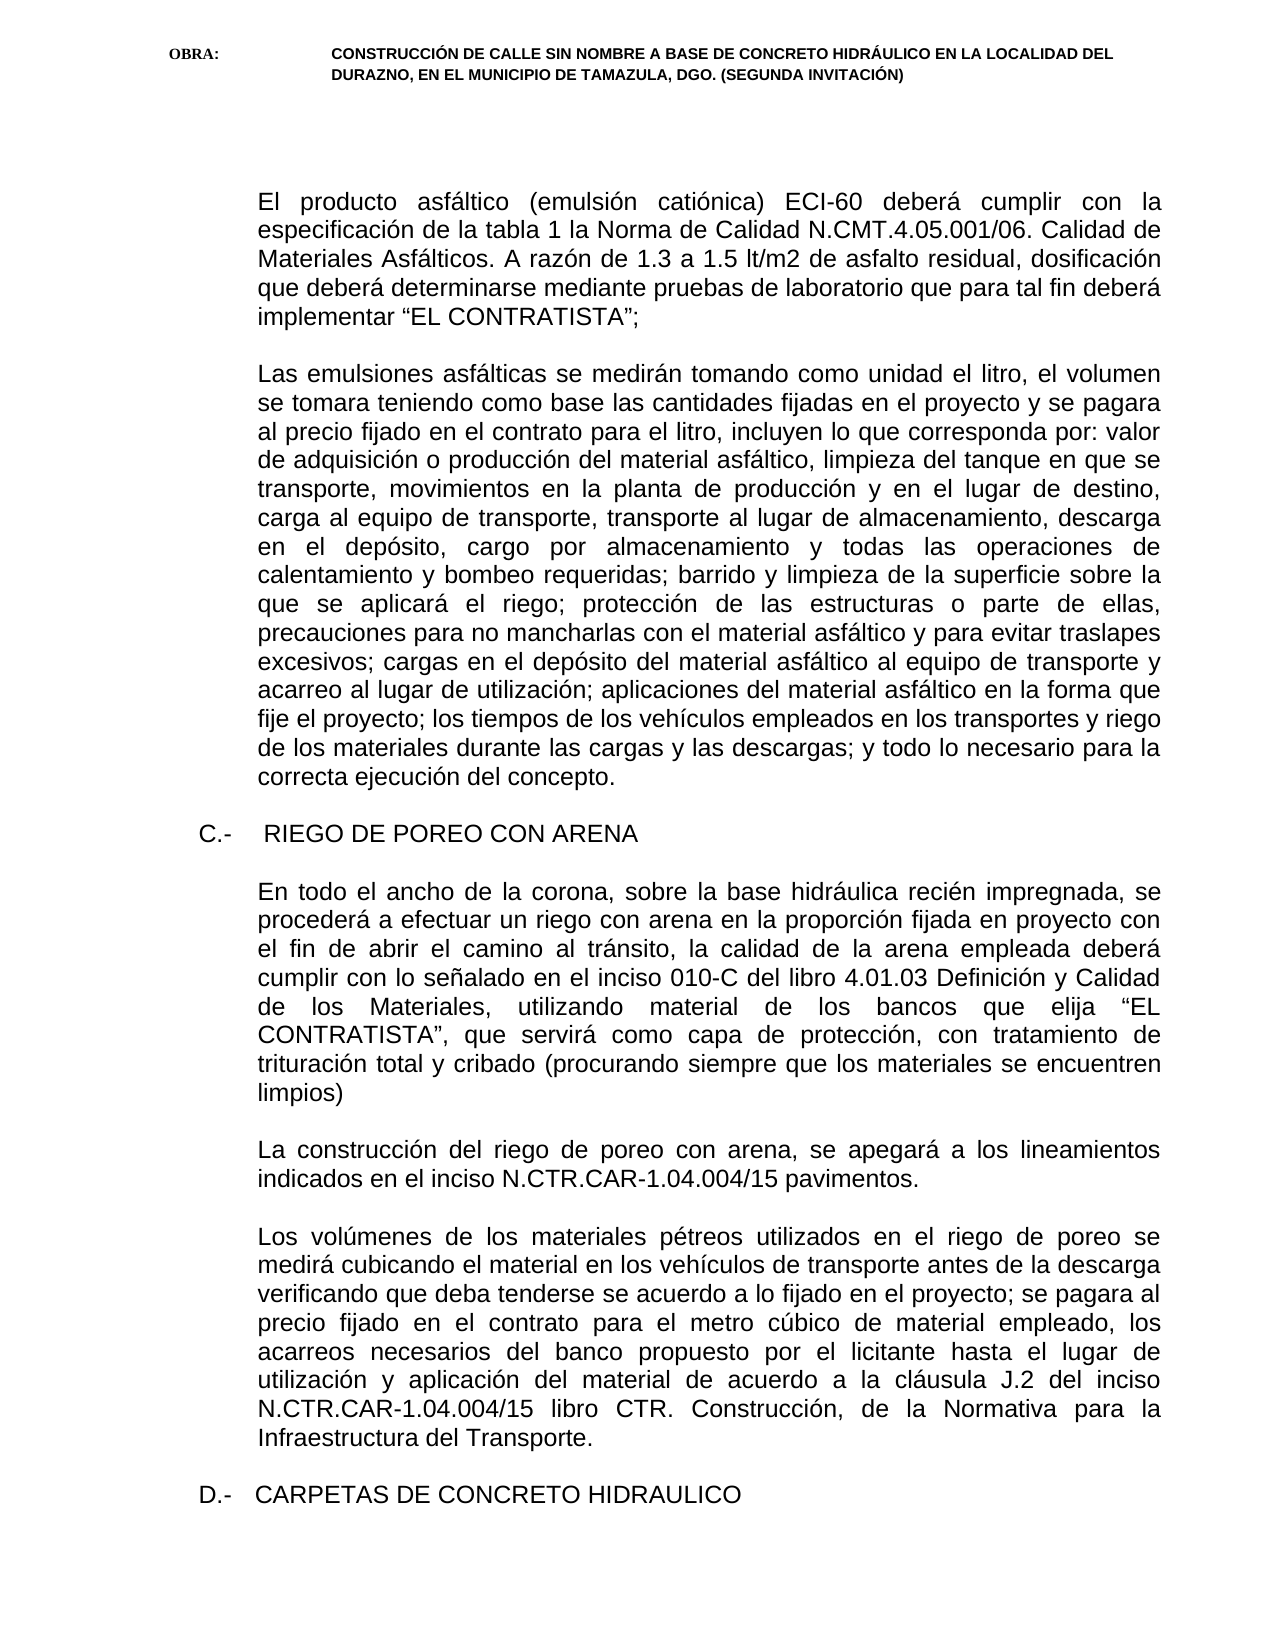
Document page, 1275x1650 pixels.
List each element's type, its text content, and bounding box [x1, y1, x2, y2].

text Las emulsiones asfálticas se medirán tomando como unidad el litro, el volumen se tomara teniendo como base las cantidades fijadas en el proyecto y se pagara al precio fijado en el contrato para el litro, incluyen lo que corresponda por: valor de adquisición o producción del material asfáltico, limpieza del tanque en que se transporte, movimientos en la planta de producción y en el lugar de destino, carga al equipo de transporte, transporte al lugar de almacenamiento, descarga en el depósito, cargo por almacenamiento y todas las operaciones de calentamiento y bombeo requeridas; barrido y limpieza de la superficie sobre la que se aplicará el riego; protección de las estructuras o parte de ellas, precauciones para no mancharlas con el material asfáltico y para evitar traslapes excesivos; cargas en el depósito del material asfáltico al equipo de transporte y acarreo al lugar de utilización; aplicaciones del material asfáltico en la forma que fije el proyecto; los tiempos de los vehículos empleados en los transportes y riego de los materiales durante las cargas y las descargas; y todo lo necesario para la correcta ejecución del concepto. [257, 359, 1162, 790]
text La construcción del riego de poreo con arena, se apegará a los lineamientos indicados en el inciso N.CTR.CAR-1.04.004/15 pavimentos. [257, 1135, 1162, 1193]
text El producto asfáltico (emulsión catiónica) ECI-60 deberá cumplir con la especificación de la tabla 1 la Norma de Calidad N.CMT.4.05.001/06. Calidad de Materiales Asfálticos. A razón de 1.5 lt/m2 de asfalto residual, dosificación que deberá determinarse mediante pruebas de laboratorio que para tal fin deberá implementar “EL CONTRATISTA”; [257, 187, 1162, 330]
text C.- RIEGO DE POREO CON ARENA [198, 819, 1162, 848]
text En todo el ancho de la corona, sobre la base hidráulica recién impregnada, se procederá a efectuar un riego con arena en la proporción fijada en proyecto con el fin de abrir el camino al tránsito, la calidad de la arena empleada deberá cumplir con lo señalado en el inciso 010-C del libro 4.01.03 Definición y Calidad de los Materiales, utilizando material de los bancos que elija “EL CONTRATISTA”, que servirá como capa de protección, con tratamiento de trituración total y cribado (procurando siempre que los materiales se encuentren limpios) [257, 877, 1162, 1107]
text Los volúmenes de los materiales pétreos utilizados en el riego de poreo se medirá cubicando el material en los vehículos de transporte antes de la descarga verificando que deba tenderse se acuerdo a lo fijado en el proyecto; se pagara al precio fijado en el contrato para el metro cúbico de material empleado, los acarreos necesarios del banco propuesto por el licitante hasta el lugar de utilización y aplicación del material de acuerdo a la cláusula J.2 del inciso N.CTR.CAR-1.04.004/15 libro CTR. Construcción, de la Normativa para la Infraestructura del Transporte. [257, 1222, 1162, 1452]
text D.- CARPETAS DE CONCRETO HIDRAULICO [198, 1480, 1162, 1509]
